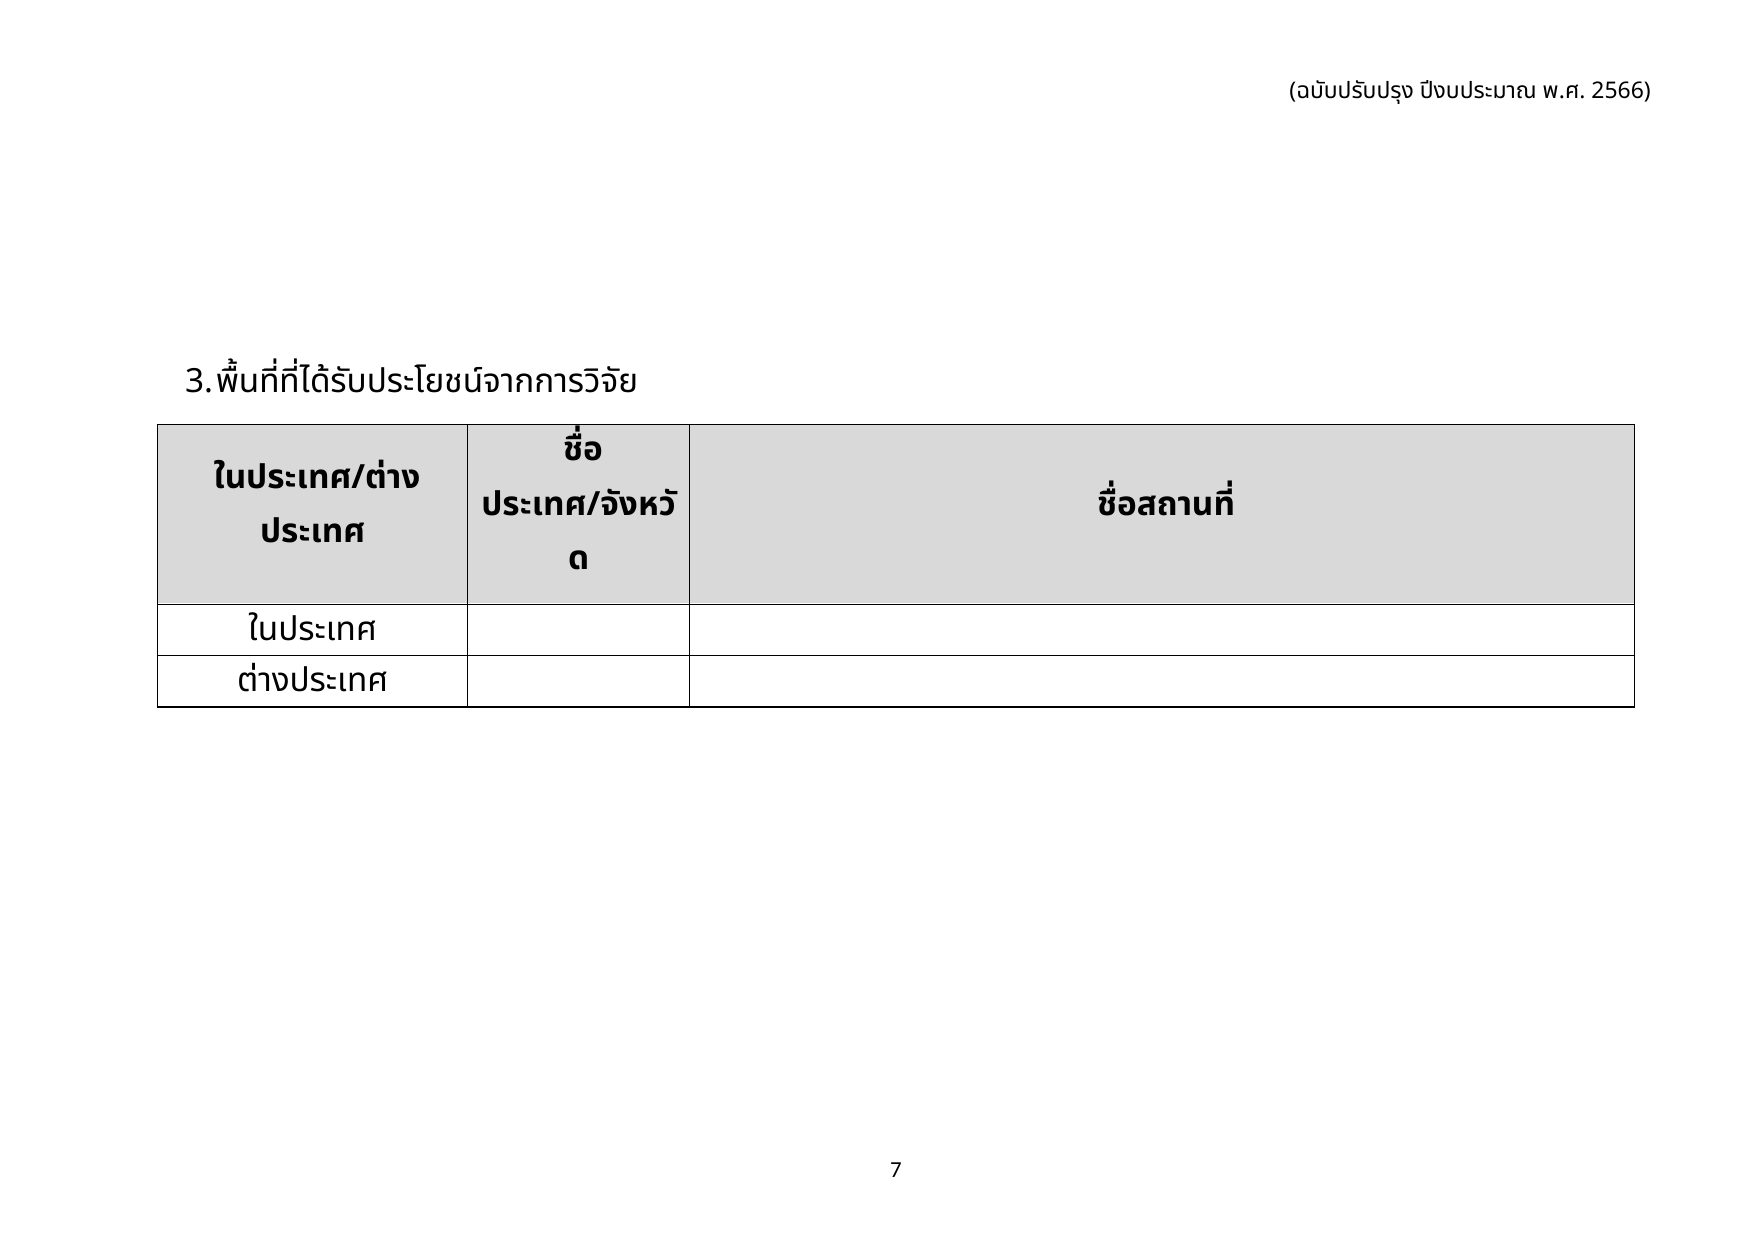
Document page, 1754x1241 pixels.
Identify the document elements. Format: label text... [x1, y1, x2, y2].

table_cell [468, 605, 689, 655]
table_cell ต่างประเทศ [158, 656, 467, 706]
table_header ชื่อสถานที่ [690, 425, 1634, 603]
list พื้นที่ที่ได้รับประโยชน์จากการวิจัย [185, 357, 1651, 408]
table_cell [690, 605, 1634, 655]
table_cell [468, 656, 689, 706]
table_cell [690, 656, 1634, 706]
table_header ชื่อประเทศ/จังหวัด [468, 425, 689, 603]
table_cell ในประเทศ [158, 605, 467, 655]
table_header ในประเทศ/ต่างประเทศ [158, 425, 467, 603]
